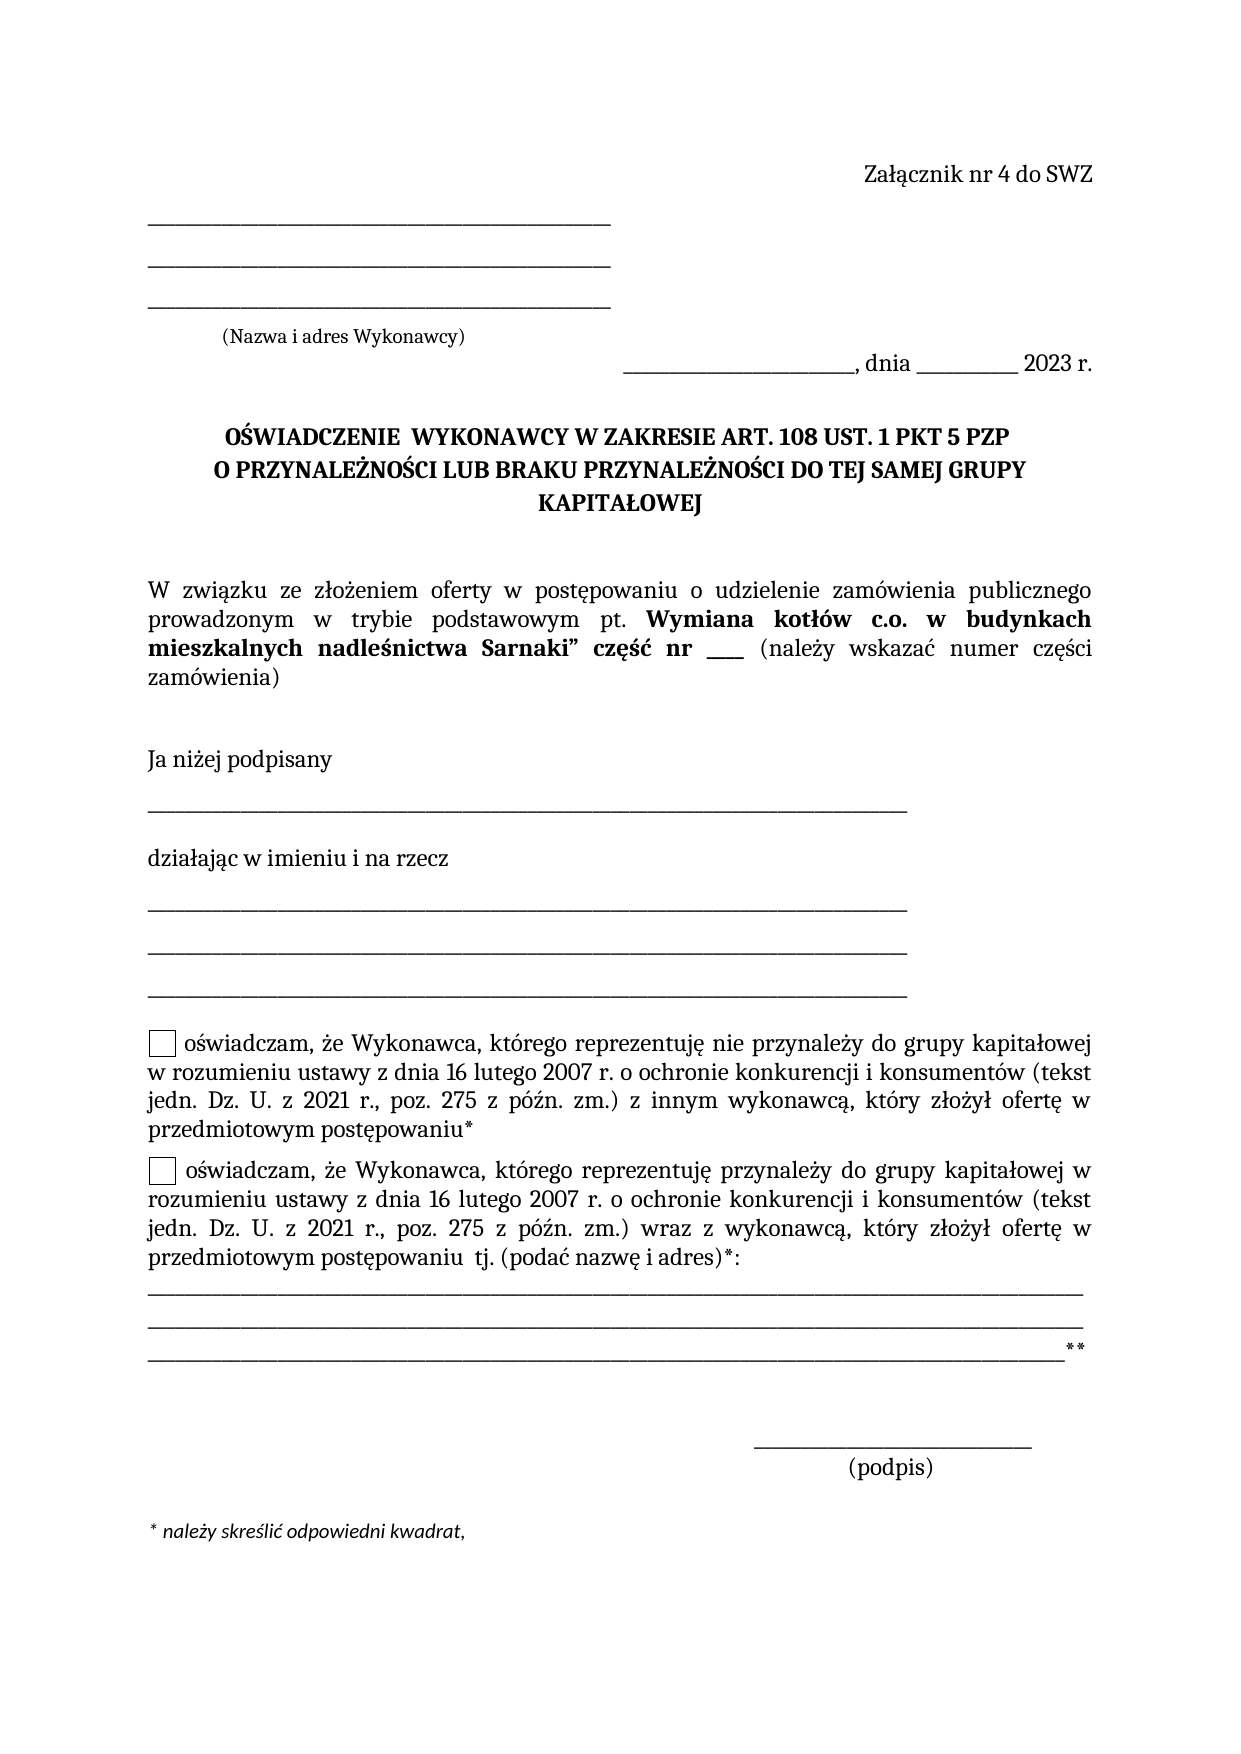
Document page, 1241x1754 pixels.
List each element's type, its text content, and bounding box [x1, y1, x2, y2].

text ___________________________________________________________________________________________________** [148, 1337, 1093, 1366]
text _________________________, dnia ___________ 2023 r. [148, 349, 1093, 378]
text __________________________________________________ [148, 201, 1093, 230]
text działając w imieniu i na rzecz [148, 844, 1093, 872]
text __________________________________________________________________________________ [148, 973, 1093, 1002]
text __________________________________________________________________________________________________________________________________________________________________________________________________________ [148, 1271, 1093, 1333]
text Załącznik nr 4 do SWZ [148, 160, 1093, 189]
text __________________________________________________ [148, 243, 1093, 271]
text (Nazwa i adres Wykonawcy) [148, 325, 1093, 349]
text __________________________________________________________________________________ [148, 887, 1093, 916]
text __________________________________________________________________________________ [148, 930, 1093, 959]
text oświadczam, że Wykonawca, którego reprezentuję przynależy do grupy kapitałowej w rozumieniu ustawy z dnia 16 lutego 2007 r. o ochronie konkurencji i konsumentów (tekst jedn. Dz. U. z 2021 r., poz. 275 z późn. zm.) wraz z wykonawcą, który złożył ofertę w przedmiotowym postępowaniu tj. (podać nazwę i adres)*: [148, 1156, 1093, 1271]
text OŚWIADCZENIE WYKONAWCY W ZAKRESIE ART. 108 UST. 1 PKT 5 PZP O PRZYNALEŻNOŚCI LUB BRAKU PRZYNALEŻNOŚCI DO TEJ SAMEJ GRUPY KAPITAŁOWEJ [148, 423, 1093, 518]
text * należy skreślić odpowiedni kwadrat, [148, 1518, 1093, 1543]
text ______________________________ (podpis) [754, 1424, 1093, 1481]
text __________________________________________________ [148, 284, 1093, 313]
text oświadczam, że Wykonawca, którego reprezentuję nie przynależy do grupy kapitałowej w rozumieniu ustawy z dnia 16 lutego 2007 r. o ochronie konkurencji i konsumentów (tekst jedn. Dz. U. z 2021 r., poz. 275 z późn. zm.) z innym wykonawcą, który złożył ofertę w przedmiotowym postępowaniu* [148, 1029, 1093, 1144]
text W związku ze złożeniem oferty w postępowaniu o udzielenie zamówienia publicznego prowadzonym w trybie podstawowym pt. Wymiana kotłów c.o. w budynkach mieszkalnych nadleśnictwa Sarnaki” część nr ____ (należy wskazać numer części zamówienia) [148, 576, 1093, 691]
text Ja niżej podpisany __________________________________________________________________________________ [148, 745, 1093, 817]
